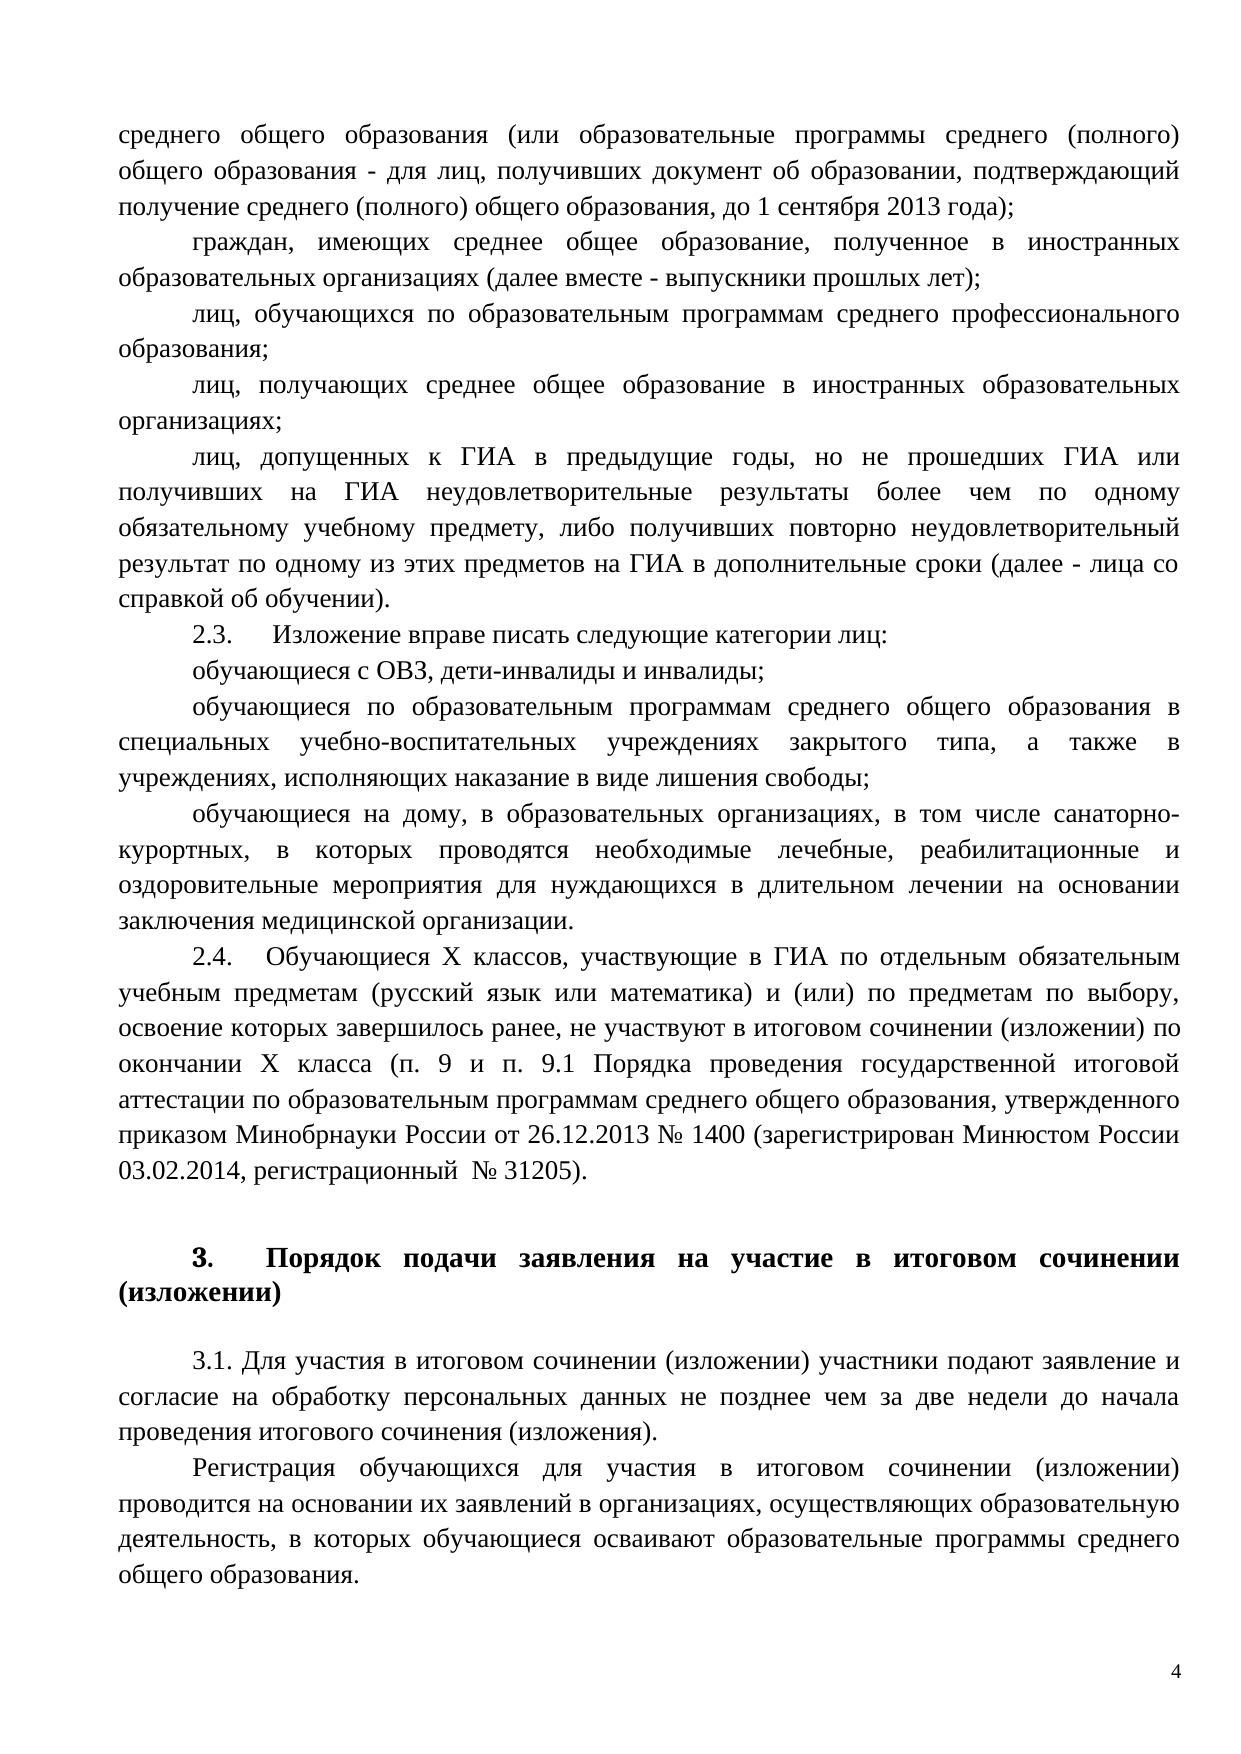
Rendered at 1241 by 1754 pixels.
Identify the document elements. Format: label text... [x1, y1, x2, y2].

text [118, 118, 1181, 221]
text обучающиеся с ОВЗ, дети-инвалиды и инвалиды; [118, 654, 1181, 685]
text 2.3. Изложение вправе писать следующие категории лиц: [118, 618, 1181, 649]
subtitle Порядок подачи заявления на участие в итоговом сочинении (изложении) [118, 1240, 1181, 1308]
text лиц, получающих среднее общее образование в иностранных образовательных организациях; [118, 368, 1181, 435]
text обучающиеся по образовательным программам среднего общего образования в специальных учебно-воспитательных учреждениях закрытого типа, а также в учреждениях, исполняющих наказание в виде лишения свободы; [118, 690, 1181, 792]
list Обучающиеся X классов, участвующие в ГИА по отдельным обязательным учебным предметам (русский язык или математика) и (или) по предметам по выбору, освоение которых завершилось ранее, не участвуют в итоговом сочинении (изложении) по окончании X класса (п. 9 и п. 9.1 Порядка проведения государственной итоговой аттестации по образовательным программам среднего общего образования, утвержденного приказом Минобрнауки России от 26.12.2013 № 1400 (зарегистрирован Минюстом России 03.02.2014, регистрационный № 31205). [118, 940, 1181, 1185]
text лиц, обучающихся по образовательным программам среднего профессионального образования; [118, 297, 1181, 364]
text граждан, имеющих среднее общее образование, полученное в иностранных образовательных организациях (далее вместе - выпускники прошлых лет); [118, 225, 1181, 292]
text обучающиеся на дому, в образовательных организациях, в том числе санаторно-курортных, в которых проводятся необходимые лечебные, реабилитационные и оздоровительные мероприятия для нуждающихся в длительном лечении на основании заключения медицинской организации. [118, 797, 1181, 935]
text 3.1. Для участия в итоговом сочинении (изложении) участники подают заявление и согласие на обработку персональных данных не позднее чем за две недели до начала проведения итогового сочинения (изложения). [118, 1344, 1181, 1446]
text Регистрация обучающихся для участия в итоговом сочинении (изложении) проводится на основании их заявлений в организациях, осуществляющих образовательную деятельность, в которых обучающиеся осваивают образовательные программы среднего общего образования. [118, 1451, 1181, 1589]
text лиц, допущенных к ГИА в предыдущие годы, но не прошедших ГИА или получивших на ГИА неудовлетворительные результаты более чем по одному обязательному учебному предмету, либо получивших повторно неудовлетворительный результат по одному из этих предметов на ГИА в дополнительные сроки (далее - лица со справкой об обучении). [118, 440, 1181, 614]
